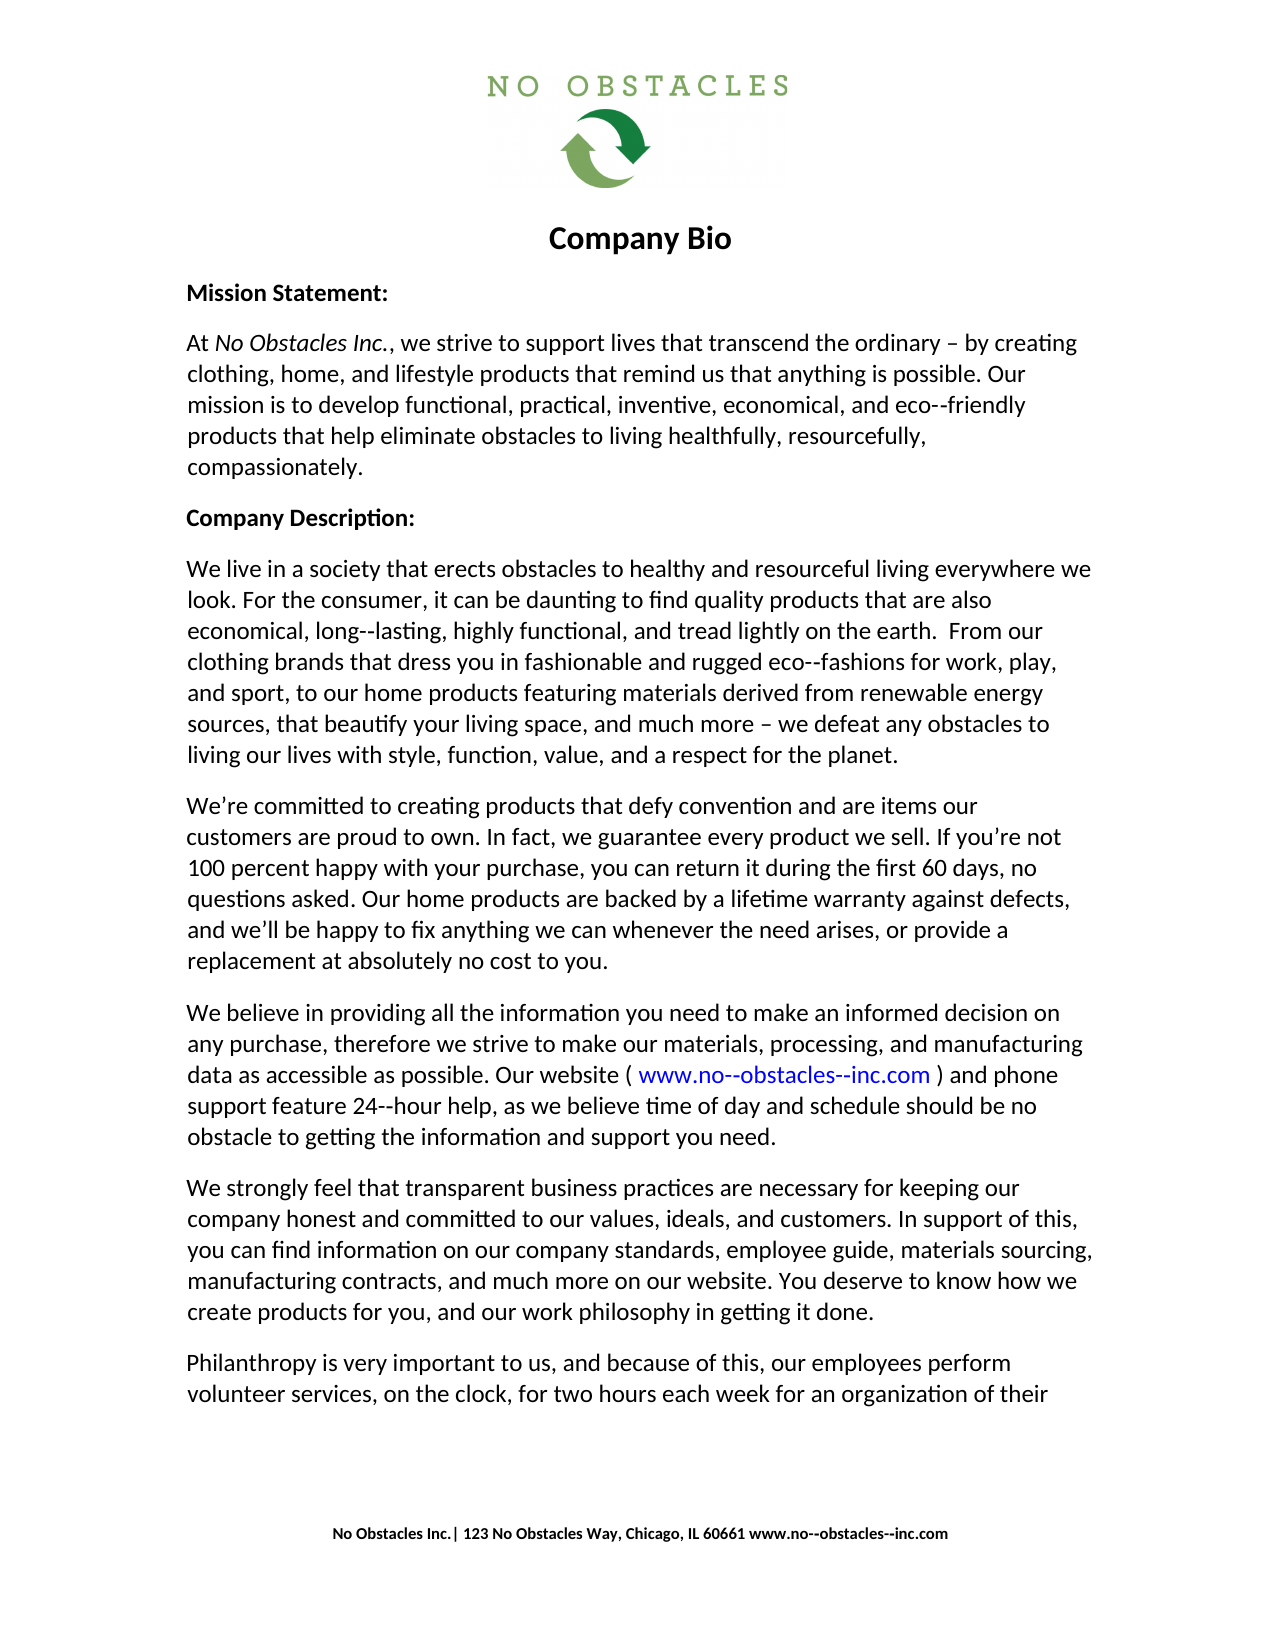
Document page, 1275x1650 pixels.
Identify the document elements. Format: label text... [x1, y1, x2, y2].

text At No Obstacles Inc., we strive to support lives that transcend the ordinary – by creating clothing, home, and lifestyle products that remind us that anything is possible. Our mission is to develop functional, practical, inventive, economical, and eco-­‐friendly products that help eliminate obstacles to living healthfully, resourcefully, compassionately. [186, 327, 1095, 482]
picture [487, 75, 788, 188]
text We believe in providing all the information you need to make an informed decision on any purchase, therefore we strive to make our materials, processing, and manufacturing data as accessible as possible. Our website ( www.no-­‐obstacles-­‐inc.com ) and phone support feature 24-­‐hour help, as we believe time of day and schedule should be no obstacle to getting the information and support you need. [186, 997, 1095, 1151]
text We live in a society that erects obstacles to healthy and resourceful living everywhere we look. For the consumer, it can be daunting to find quality products that are also economical, long-­‐lasting, highly functional, and tread lightly on the earth. From our clothing brands that dress you in fashionable and rugged eco-­‐fashions for work, play, and sport, to our home products featuring materials derived from renewable energy sources, that beautify your living space, and much more – we defeat any obstacles to living our lives with style, function, value, and a respect for the planet. [186, 553, 1095, 769]
text customers are proud to own. In fact, we guarantee every product we sell. If you’re not 100 percent happy with your purchase, you can return it during the first 60 days, no questions asked. Our home products are backed by a lifetime warranty against defects, and we’ll be happy to fix anything we can whenever the need arises, or provide a replacement at absolutely no cost to you. [186, 821, 1095, 976]
text We strongly feel that transparent business practices are necessary for keeping our company honest and committed to our values, ideals, and customers. In support of this, you can find information on our company standards, employee guide, materials sourcing, manufacturing contracts, and much more on our website. You deserve to know how we create products for you, and our work philosophy in getting it done. [186, 1172, 1095, 1327]
subtitle Company Description: [186, 503, 1095, 533]
text We’re committed to creating products that defy convention and are items our [186, 790, 1095, 821]
text Company Bio [187, 217, 1093, 257]
subtitle Mission Statement: [186, 277, 1095, 307]
